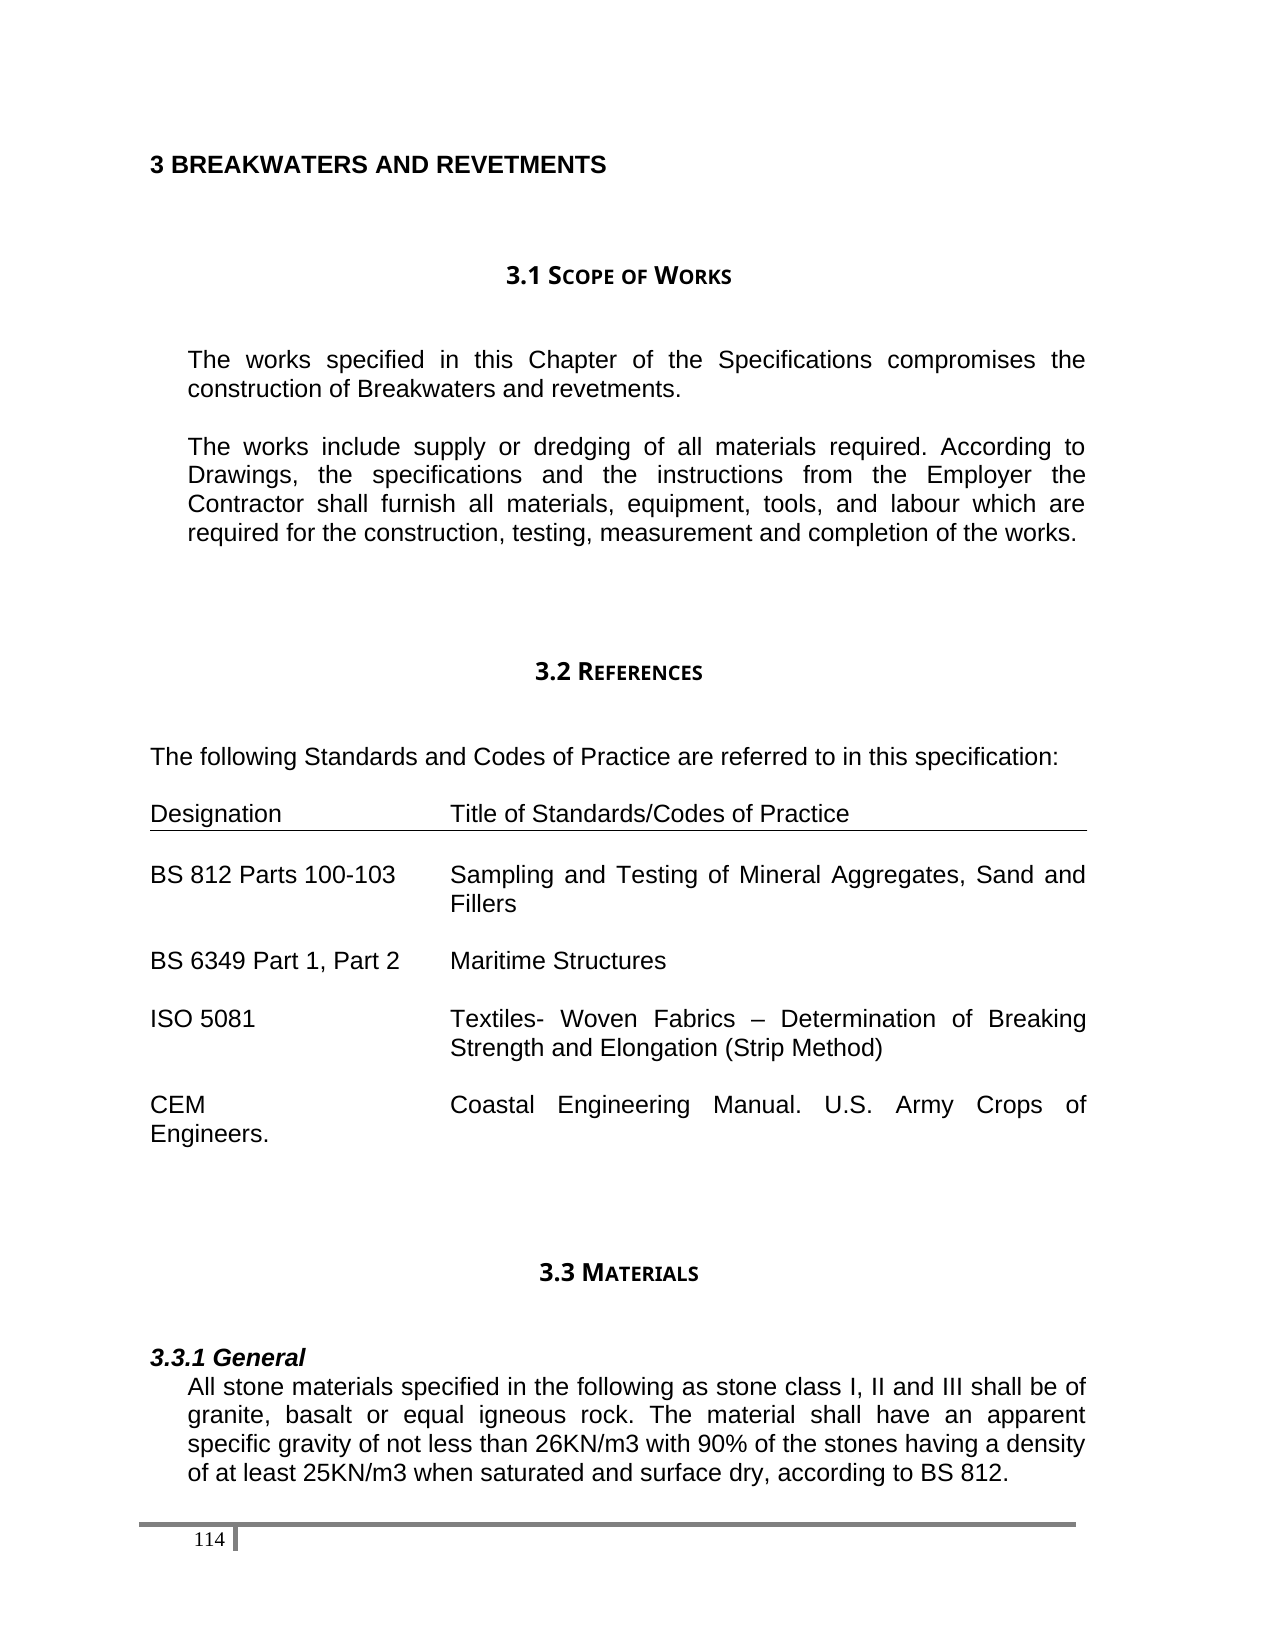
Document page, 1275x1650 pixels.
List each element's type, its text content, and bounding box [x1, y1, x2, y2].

text CEM Coastal Engineering Manual. U.S. Army Crops of Engineers. [150, 1090, 1087, 1147]
subtitle 3.3 Materials [150, 1255, 1087, 1289]
text The following Standards and Codes of Practice are referred to in this specification: [150, 742, 1087, 771]
text All stone materials specified in the following as stone class I, II and III shall be of granite, basalt or equal igneous rock. The material shall have an apparent specific gravity of not less than 26KN/m3 with 90% of the stones having a density of at least 25KN/m3 when saturated and surface dry, according to BS 812. [187, 1372, 1087, 1487]
text 3 BREAKWATERS AND REVETMENTS [150, 150, 1087, 179]
text ISO 5081 Textiles- Woven Fabrics – Determination of Breaking Strength and Elongation (Strip Method) [150, 1004, 1087, 1061]
text 3.3.1 General [150, 1343, 1087, 1372]
subtitle 3.1 Scope of Works [150, 257, 1087, 292]
text BS 6349 Part 1, Part 2 Maritime Structures [150, 946, 1087, 975]
text The works include supply or dredging of all materials required. According to Drawings, the specifications and the instructions from the Employer the Contractor shall furnish all materials, equipment, tools, and labour which are required for the construction, testing, measurement and completion of the works. [187, 432, 1087, 547]
text Designation Title of Standards/Codes of Practice [150, 799, 1087, 830]
text The works specified in this Chapter of the Specifications compromises the construction of Breakwaters and revetments. [187, 345, 1087, 403]
subtitle 3.2 References [150, 654, 1087, 688]
text BS 812 Parts 100-103 Sampling and Testing of Mineral Aggregates, Sand and Fillers [150, 860, 1087, 917]
